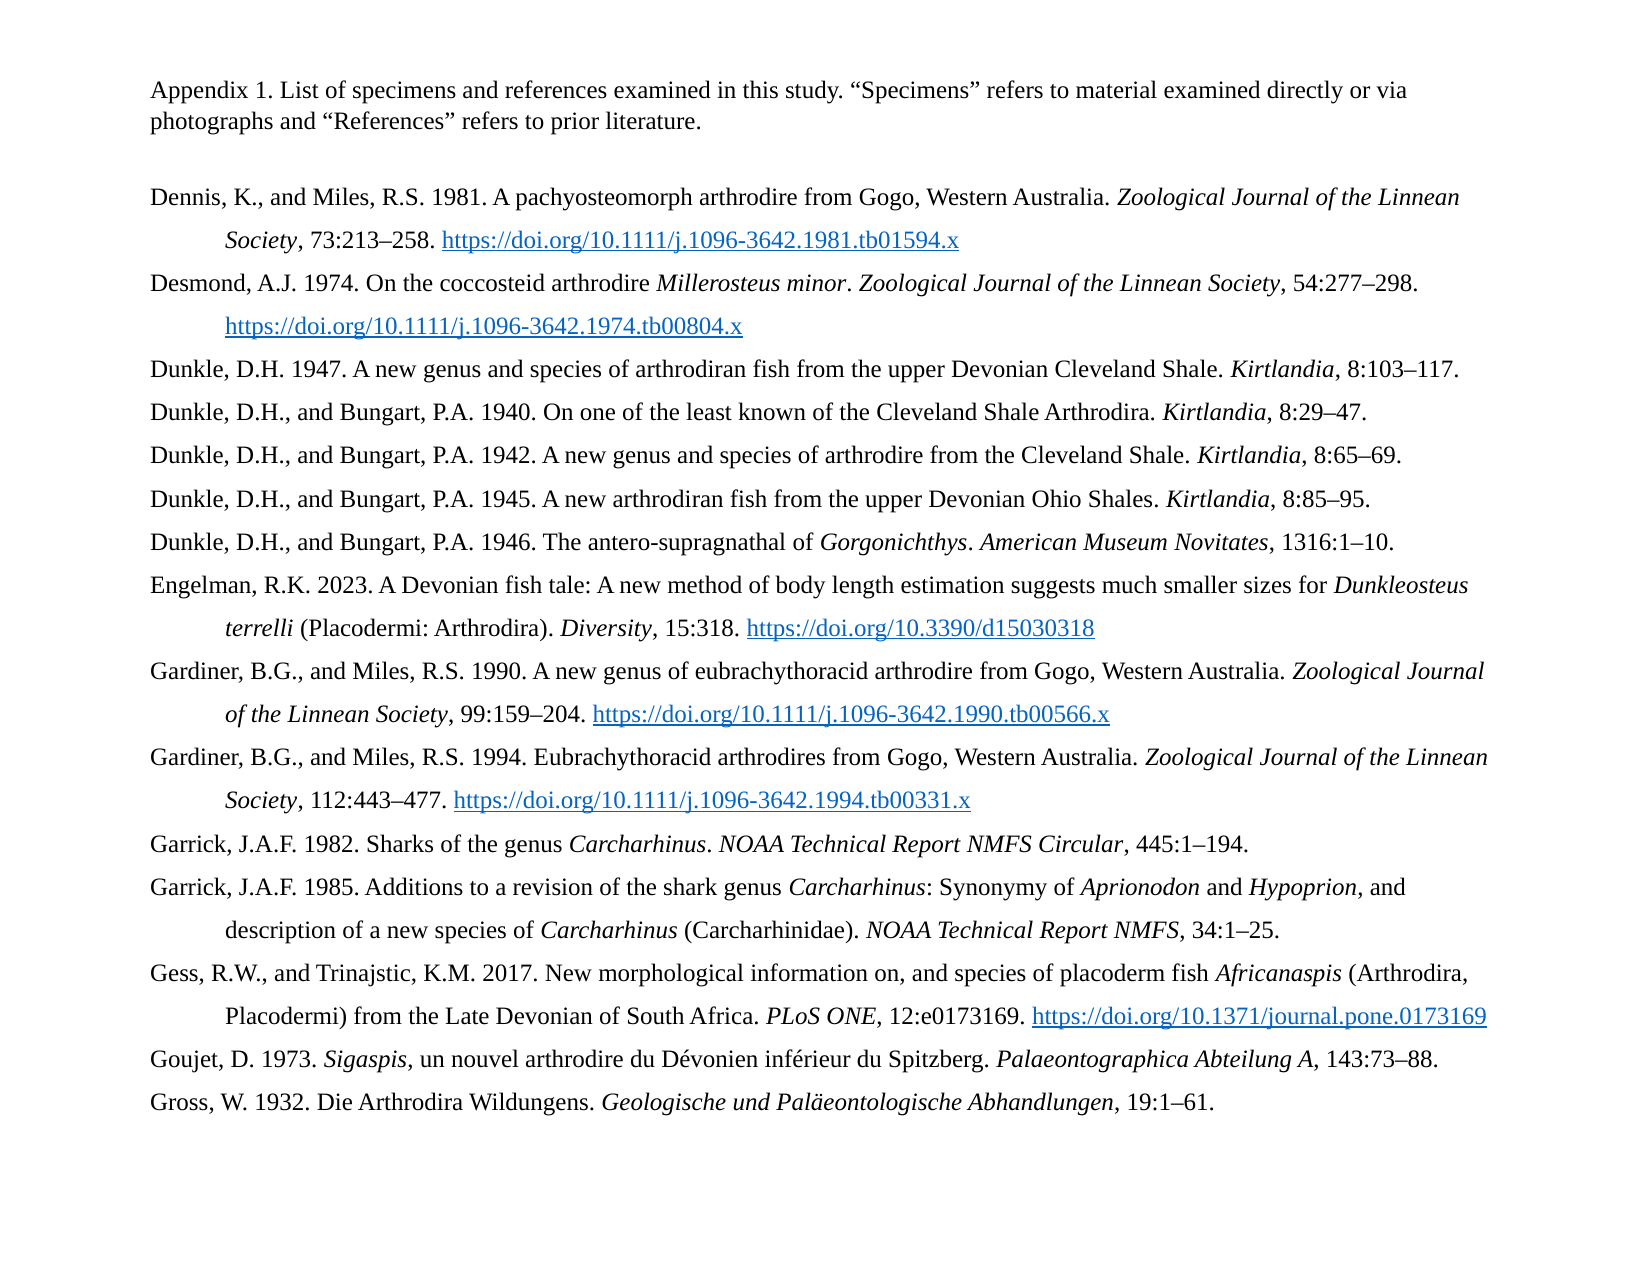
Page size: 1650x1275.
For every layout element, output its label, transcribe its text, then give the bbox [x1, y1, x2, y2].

text Gess, R.W., and Trinajstic, K.M. 2017. New morphological information on, and species of placoderm fish Africanaspis (Arthrodira, Placodermi) from the Late Devonian of South Africa. PLoS ONE, 12:e0173169. https://doi.org/10.1371/journal.pone.0173169 [150, 958, 1500, 1030]
text Dennis, K., and Miles, R.S. 1981. A pachyosteomorph arthrodire from Gogo, Western Australia. Zoological Journal of the Linnean Society, 73:213–258. https://doi.org/10.1111/j.1096-3642.1981.tb01594.x [150, 182, 1500, 254]
text Dunkle, D.H. 1947. A new genus and species of arthrodiran fish from the upper Devonian Cleveland Shale. Kirtlandia, 8:103–117. [150, 354, 1500, 383]
text Gardiner, B.G., and Miles, R.S. 1990. A new genus of eubrachythoracid arthrodire from Gogo, Western Australia. Zoological Journal of the Linnean Society, 99:159–204. https://doi.org/10.1111/j.1096-3642.1990.tb00566.x [150, 656, 1500, 728]
text Dunkle, D.H., and Bungart, P.A. 1945. A new arthrodiran fish from the upper Devonian Ohio Shales. Kirtlandia, 8:85–95. [150, 484, 1500, 512]
text Gardiner, B.G., and Miles, R.S. 1994. Eubrachythoracid arthrodires from Gogo, Western Australia. Zoological Journal of the Linnean Society, 112:443–477. https://doi.org/10.1111/j.1096-3642.1994.tb00331.x [150, 742, 1500, 814]
text Garrick, J.A.F. 1982. Sharks of the genus Carcharhinus. NOAA Technical Report NMFS Circular, 445:1–194. [150, 829, 1500, 857]
text Desmond, A.J. 1974. On the coccosteid arthrodire Millerosteus minor. Zoological Journal of the Linnean Society, 54:277–298. https://doi.org/10.1111/j.1096-3642.1974.tb00804.x [150, 268, 1500, 340]
text Dunkle, D.H., and Bungart, P.A. 1940. On one of the least known of the Cleveland Shale Arthrodira. Kirtlandia, 8:29–47. [150, 397, 1500, 426]
text Gross, W. 1932. Die Arthrodira Wildungens. Geologische und Paläeontologische Abhandlungen, 19:1–61. [150, 1087, 1500, 1116]
text Garrick, J.A.F. 1985. Additions to a revision of the shark genus Carcharhinus: Synonymy of Aprionodon and Hypoprion, and description of a new species of Carcharhinus (Carcharhinidae). NOAA Technical Report NMFS, 34:1–25. [150, 872, 1500, 944]
text Goujet, D. 1973. Sigaspis, un nouvel arthrodire du Dévonien inférieur du Spitzberg. Palaeontographica Abteilung A, 143:73–88. [150, 1044, 1500, 1073]
text Dunkle, D.H., and Bungart, P.A. 1942. A new genus and species of arthrodire from the Cleveland Shale. Kirtlandia, 8:65–69. [150, 441, 1500, 469]
text Dunkle, D.H., and Bungart, P.A. 1946. The antero-supragnathal of Gorgonichthys. American Museum Novitates, 1316:1–10. [150, 527, 1500, 556]
text Engelman, R.K. 2023. A Devonian fish tale: A new method of body length estimation suggests much smaller sizes for Dunkleosteus terrelli (Placodermi: Arthrodira). Diversity, 15:318. https://doi.org/10.3390/d15030318 [150, 570, 1500, 642]
